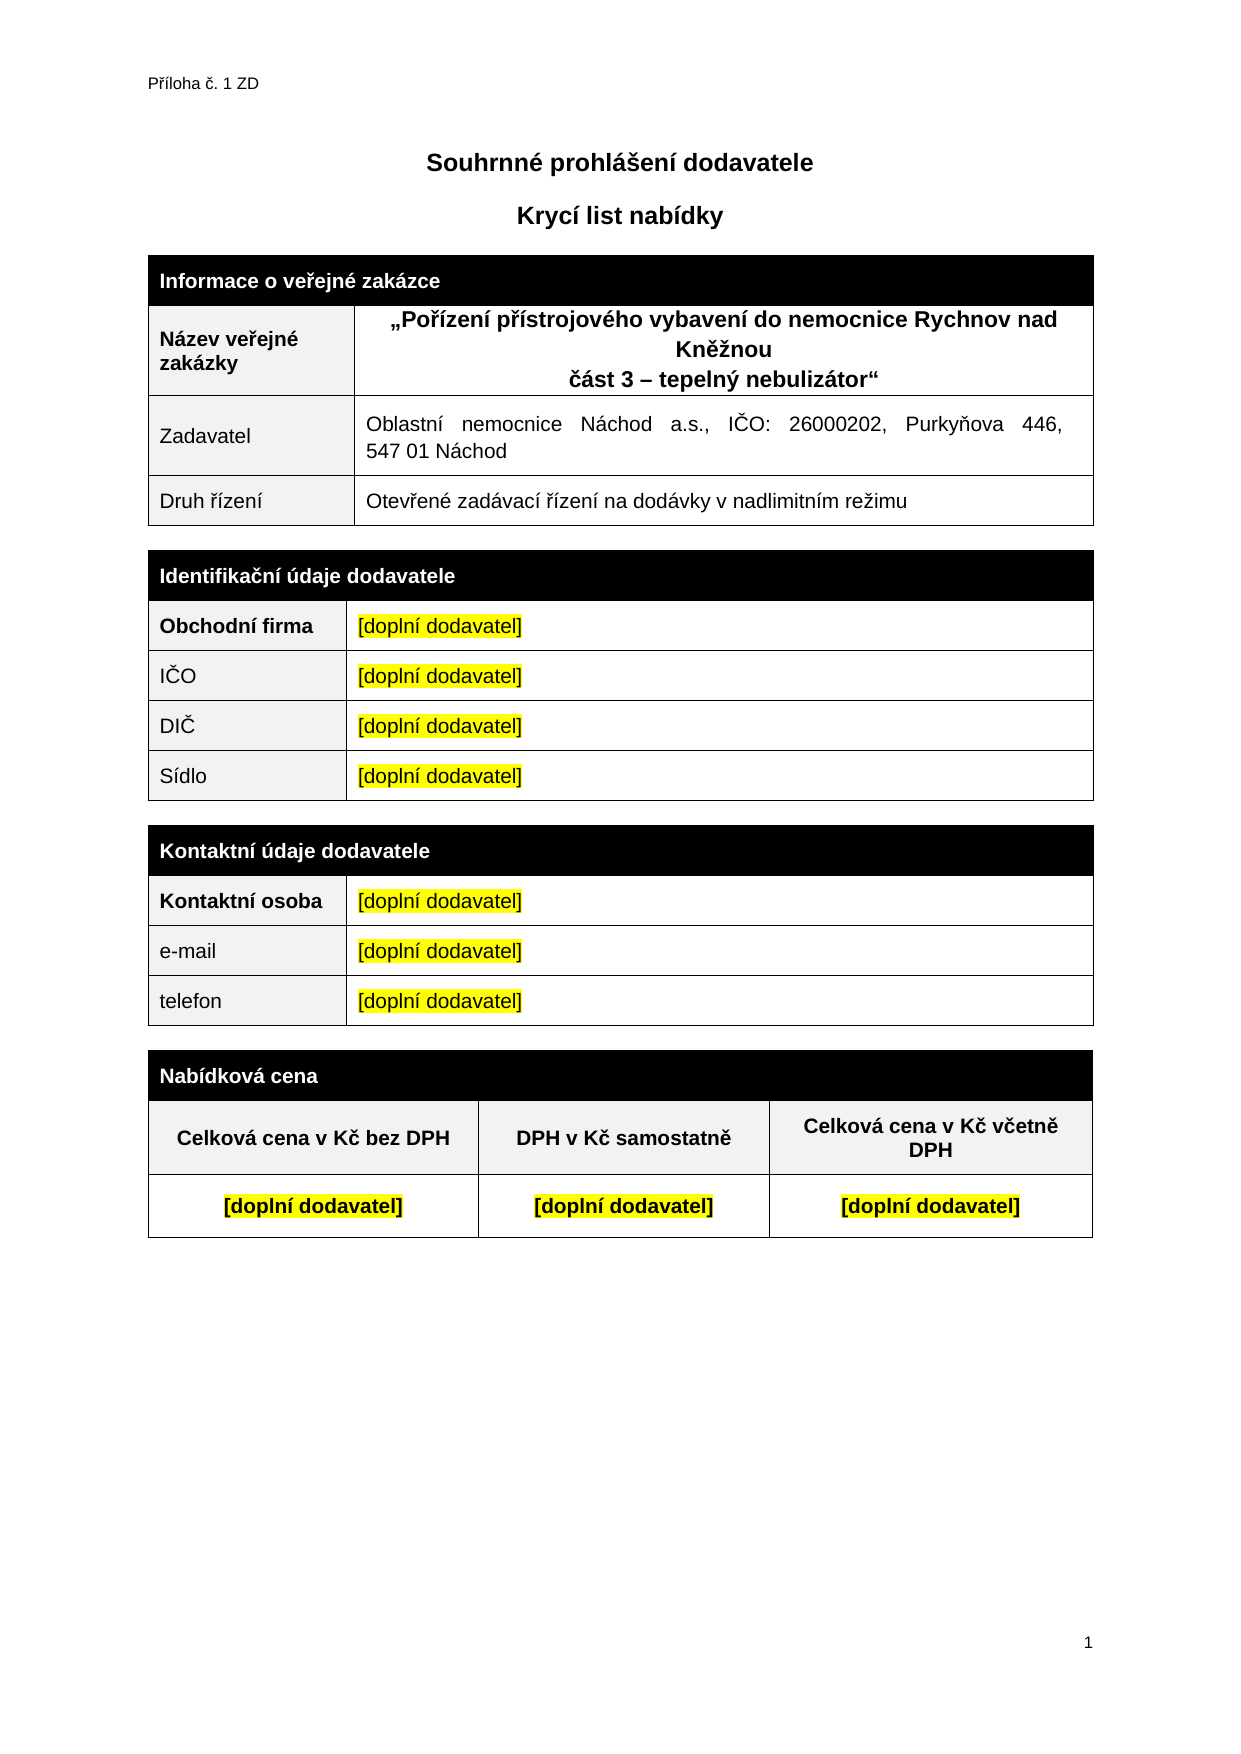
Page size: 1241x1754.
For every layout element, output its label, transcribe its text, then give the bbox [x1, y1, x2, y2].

table_cell [doplní dodavatel] [347, 751, 1093, 800]
table_cell Druh řízení [149, 476, 354, 525]
table_cell [doplní dodavatel] [479, 1175, 769, 1237]
table_cell Obchodní firma [149, 601, 346, 650]
table_header Kontaktní údaje dodavatele [149, 826, 1093, 875]
text Krycí list nabídky [148, 201, 1093, 230]
table_cell DPH v Kč samostatně [479, 1101, 769, 1174]
table_cell IČO [149, 651, 346, 700]
table_cell [doplní dodavatel] [347, 601, 1093, 650]
table_cell Oblastní nemocnice Náchod a.s., IČO: 26000202, Purkyňova 446, 547 01 Náchod [355, 396, 1093, 475]
table_cell „Pořízení přístrojového vybavení do nemocnice Rychnov nad Kněžnou část 3 – tepelný nebulizátor“ [355, 306, 1093, 395]
table_header Identifikační údaje dodavatele [149, 551, 1093, 600]
table_cell Název veřejné zakázky [149, 306, 354, 395]
table_cell [doplní dodavatel] [770, 1175, 1092, 1237]
table_header Nabídková cena [149, 1051, 1092, 1100]
table_cell [doplní dodavatel] [347, 876, 1093, 925]
text Souhrnné prohlášení dodavatele [148, 148, 1093, 176]
table_cell Zadavatel [149, 396, 354, 475]
table_cell [doplní dodavatel] [347, 976, 1093, 1025]
table_cell Kontaktní osoba [149, 876, 346, 925]
table_cell Otevřené zadávací řízení na dodávky v nadlimitním režimu [355, 476, 1093, 525]
table_cell DIČ [149, 701, 346, 750]
table_cell telefon [149, 976, 346, 1025]
table_cell Celková cena v Kč bez DPH [149, 1101, 478, 1174]
table_cell [doplní dodavatel] [347, 651, 1093, 700]
table_cell e-mail [149, 926, 346, 975]
table_cell Sídlo [149, 751, 346, 800]
table_header Informace o veřejné zakázce [149, 256, 1093, 305]
table_cell [doplní dodavatel] [347, 926, 1093, 975]
table_cell [doplní dodavatel] [347, 701, 1093, 750]
table_cell Celková cena v Kč včetně DPH [770, 1101, 1092, 1174]
table_cell [doplní dodavatel] [149, 1175, 478, 1237]
